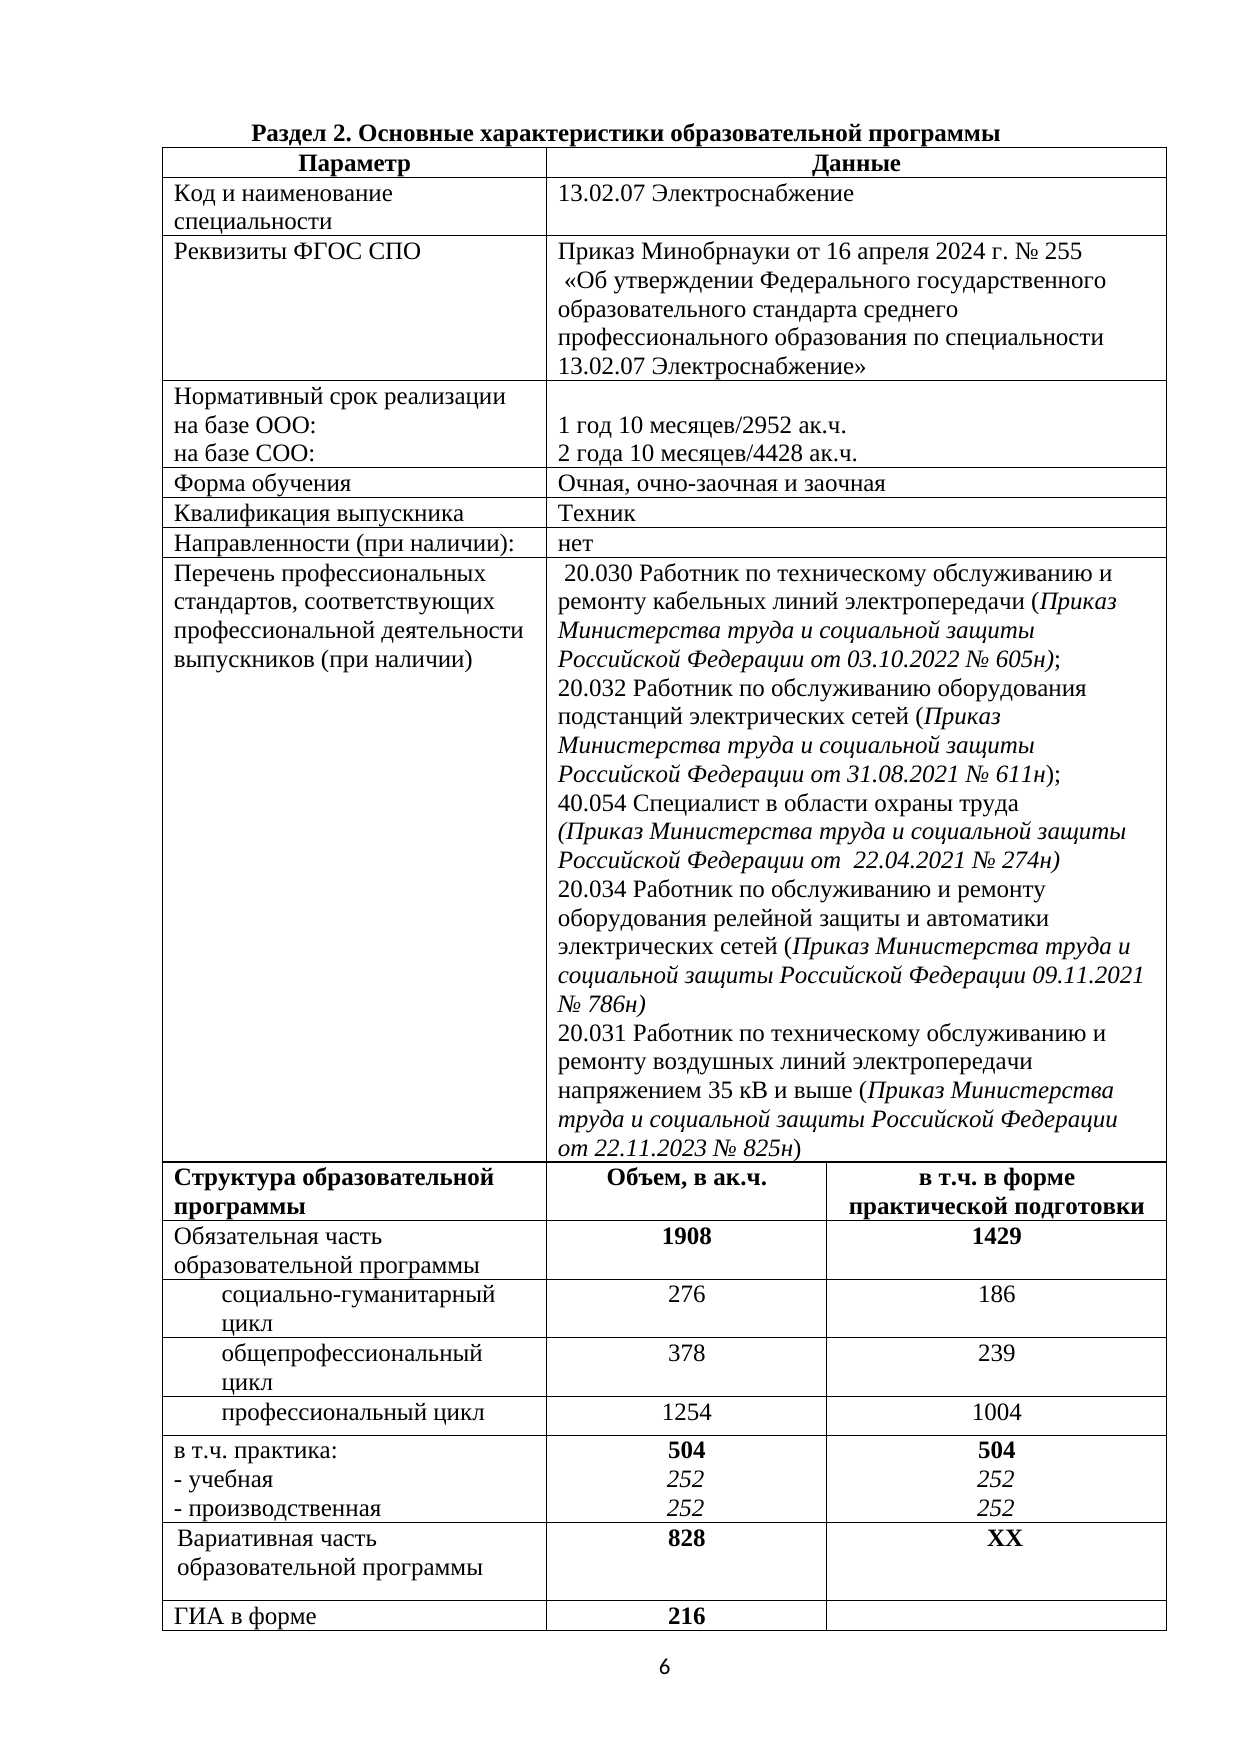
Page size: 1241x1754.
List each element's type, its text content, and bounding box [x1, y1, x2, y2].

table_cell Квалификация выпускника [163, 498, 546, 527]
table_cell Вариативная часть образовательной программы [163, 1523, 546, 1600]
table_header Данные [547, 148, 1166, 177]
table_cell Реквизиты ФГОС СПО [163, 236, 546, 380]
table_cell 1254 [547, 1397, 826, 1434]
table_cell 1908 [547, 1221, 826, 1278]
table_cell Очная, очно-заочная и заочная [547, 468, 1166, 497]
table_cell 276 [547, 1280, 826, 1337]
table_cell 828 [547, 1523, 826, 1600]
table_cell Структура образовательной программы [163, 1163, 546, 1220]
table_cell Объем, в ак.ч. [547, 1163, 826, 1220]
table_cell Форма обучения [163, 468, 546, 497]
table_cell [827, 1601, 1166, 1630]
table_cell Приказ Минобрнауки от 16 апреля 2024 г. № 255 «Об утверждении Федерального государственного образовательного стандарта среднего профессионального образования по специальности 13.02.07 Электроснабжение» [547, 236, 1166, 380]
table_cell Нормативный срок реализации на базе ООО: на базе СОО: [163, 381, 546, 467]
table_cell социально-гуманитарный цикл [163, 1280, 546, 1337]
table_cell 216 [547, 1601, 826, 1630]
table_cell 239 [827, 1338, 1166, 1396]
table_cell 186 [827, 1280, 1166, 1337]
table_cell нет [547, 528, 1166, 557]
table_cell Перечень профессиональных стандартов, соответствующих профессиональной деятельности выпускников (при наличии) [163, 558, 546, 1161]
table_cell Обязательная часть образовательной программы [163, 1221, 546, 1278]
table_cell 504 252 252 [827, 1436, 1166, 1522]
table_cell в т.ч. практика: - учебная - производственная [163, 1436, 546, 1522]
table_cell 504 252 252 [547, 1436, 826, 1522]
table_cell 1 год 10 месяцев/2952 ак.ч. 2 года 10 месяцев/4428 ак.ч. [547, 381, 1166, 467]
table_cell ХХ [827, 1523, 1166, 1600]
table_cell 20.030 Работник по техническому обслуживанию и ремонту кабельных линий электропередачи (Приказ Министерства труда и социальной защиты Российской Федерации от 03.10.2022 № 605н); 20.032 Работник по обслуживанию оборудования подстанций электрических сетей (Приказ Министерства труда и социальной защиты Российской Федерации от 31.08.2021 № 611н); 40.054 Специалист в области охраны труда (Приказ Министерства труда и социальной защиты Российской Федерации от 22.04.2021 № 274н) 20.034 Работник по обслуживанию и ремонту оборудования релейной защиты и автоматики электрических сетей (Приказ Министерства труда и социальной защиты Российской Федерации 09.11.2021 № 786н) 20.031 Работник по техническому обслуживанию и ремонту воздушных линий электропередачи напряжением 35 кВ и выше (Приказ Министерства труда и социальной защиты Российской Федерации от 22.11.2023 № 825н) [547, 558, 1166, 1161]
table_cell Код и наименование специальности [163, 178, 546, 235]
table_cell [163, 1601, 546, 1630]
table_cell в т.ч. в форме практической подготовки [827, 1163, 1166, 1220]
table_cell общепрофессиональный цикл [163, 1338, 546, 1396]
table_cell 378 [547, 1338, 826, 1396]
subtitle Раздел 2. Основные характеристики образовательной программы [177, 118, 1152, 147]
table_cell 13.02.07 Электроснабжение [547, 178, 1166, 235]
table_cell Направленности (при наличии): [163, 528, 546, 557]
table_cell 1429 [827, 1221, 1166, 1278]
table_cell Техник [547, 498, 1166, 527]
table_cell 1004 [827, 1397, 1166, 1434]
table_cell профессиональный цикл [163, 1397, 546, 1434]
table_header Параметр [163, 148, 546, 177]
